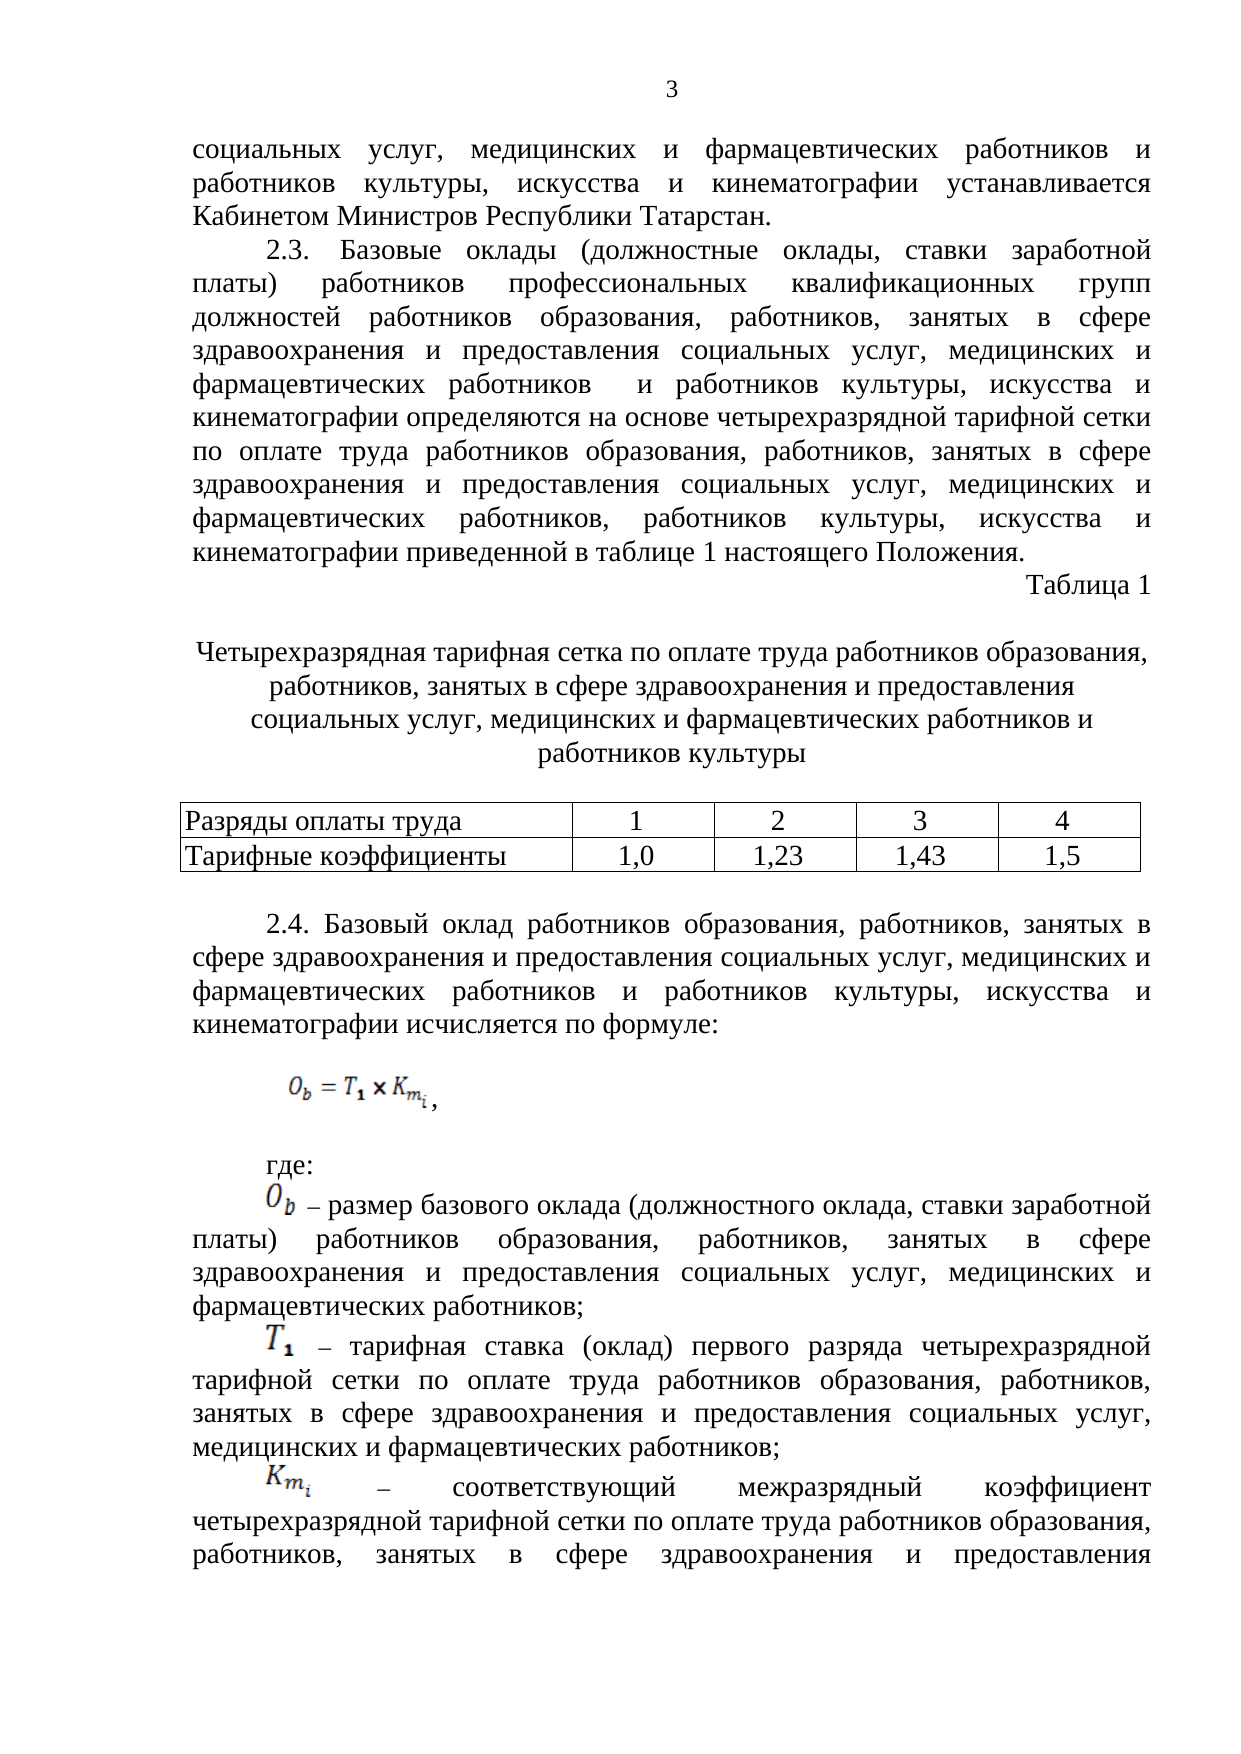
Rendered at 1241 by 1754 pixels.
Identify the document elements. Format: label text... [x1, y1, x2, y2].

table_cell 1,23 [715, 838, 856, 871]
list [192, 131, 1152, 232]
text где: [192, 1147, 1152, 1181]
table_header 1 [573, 803, 714, 837]
text – тарифная ставка (оклад) первого разряда четырехразрядной тарифной сетки по оплате труда работников образования, работников, занятых в сфере здравоохранения и предоставления социальных услуг, медицинских и фармацевтических работников; [192, 1322, 1152, 1462]
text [192, 1462, 1152, 1570]
table_header 4 [999, 803, 1140, 837]
table_cell 1,0 [573, 838, 714, 871]
table_cell 1,5 [999, 838, 1140, 871]
text Таблица 1 [192, 567, 1152, 601]
table_cell 1,43 [857, 838, 998, 871]
table_header 3 [857, 803, 998, 837]
table_cell Тарифные коэффициенты [181, 838, 572, 871]
table_header Разряды оплаты труда [181, 803, 572, 837]
picture [288, 1073, 431, 1108]
list Базовый оклад работников образования, работников, занятых в сфере здравоохранения и предоставления социальных услуг, медицинских и фармацевтических работников и работников культуры, искусства и кинематографии исчисляется по формуле: [192, 906, 1152, 1040]
picture [265, 1321, 300, 1356]
table_header 2 [715, 803, 856, 837]
text – размер базового оклада (должностного оклада, ставки заработной платы) работников образования, работников, занятых в сфере здравоохранения и предоставления социальных услуг, медицинских и фармацевтических работников; [192, 1181, 1152, 1322]
picture [265, 1462, 316, 1497]
list Четырехразрядная тарифная сетка по оплате труда работников образования, работников, занятых в сфере здравоохранения и предоставления социальных услуг, медицинских и фармацевтических работников и работников культуры [192, 634, 1152, 768]
list Базовые оклады (должностные оклады, ставки заработной платы) работников профессиональных квалификационных групп должностей работников образования, работников, занятых в сфере здравоохранения и предоставления социальных услуг, медицинских и фармацевтических работников и работников культуры, искусства и кинематографии определяются на основе четырехразрядной тарифной сетки по оплате труда работников образования, работников, занятых в сфере здравоохранения и предоставления социальных услуг, медицинских и фармацевтических работников, работников культуры, искусства и кинематографии приведенной в таблице 1 настоящего Положения. [192, 232, 1152, 567]
picture [265, 1180, 300, 1215]
list , [192, 1073, 1152, 1114]
